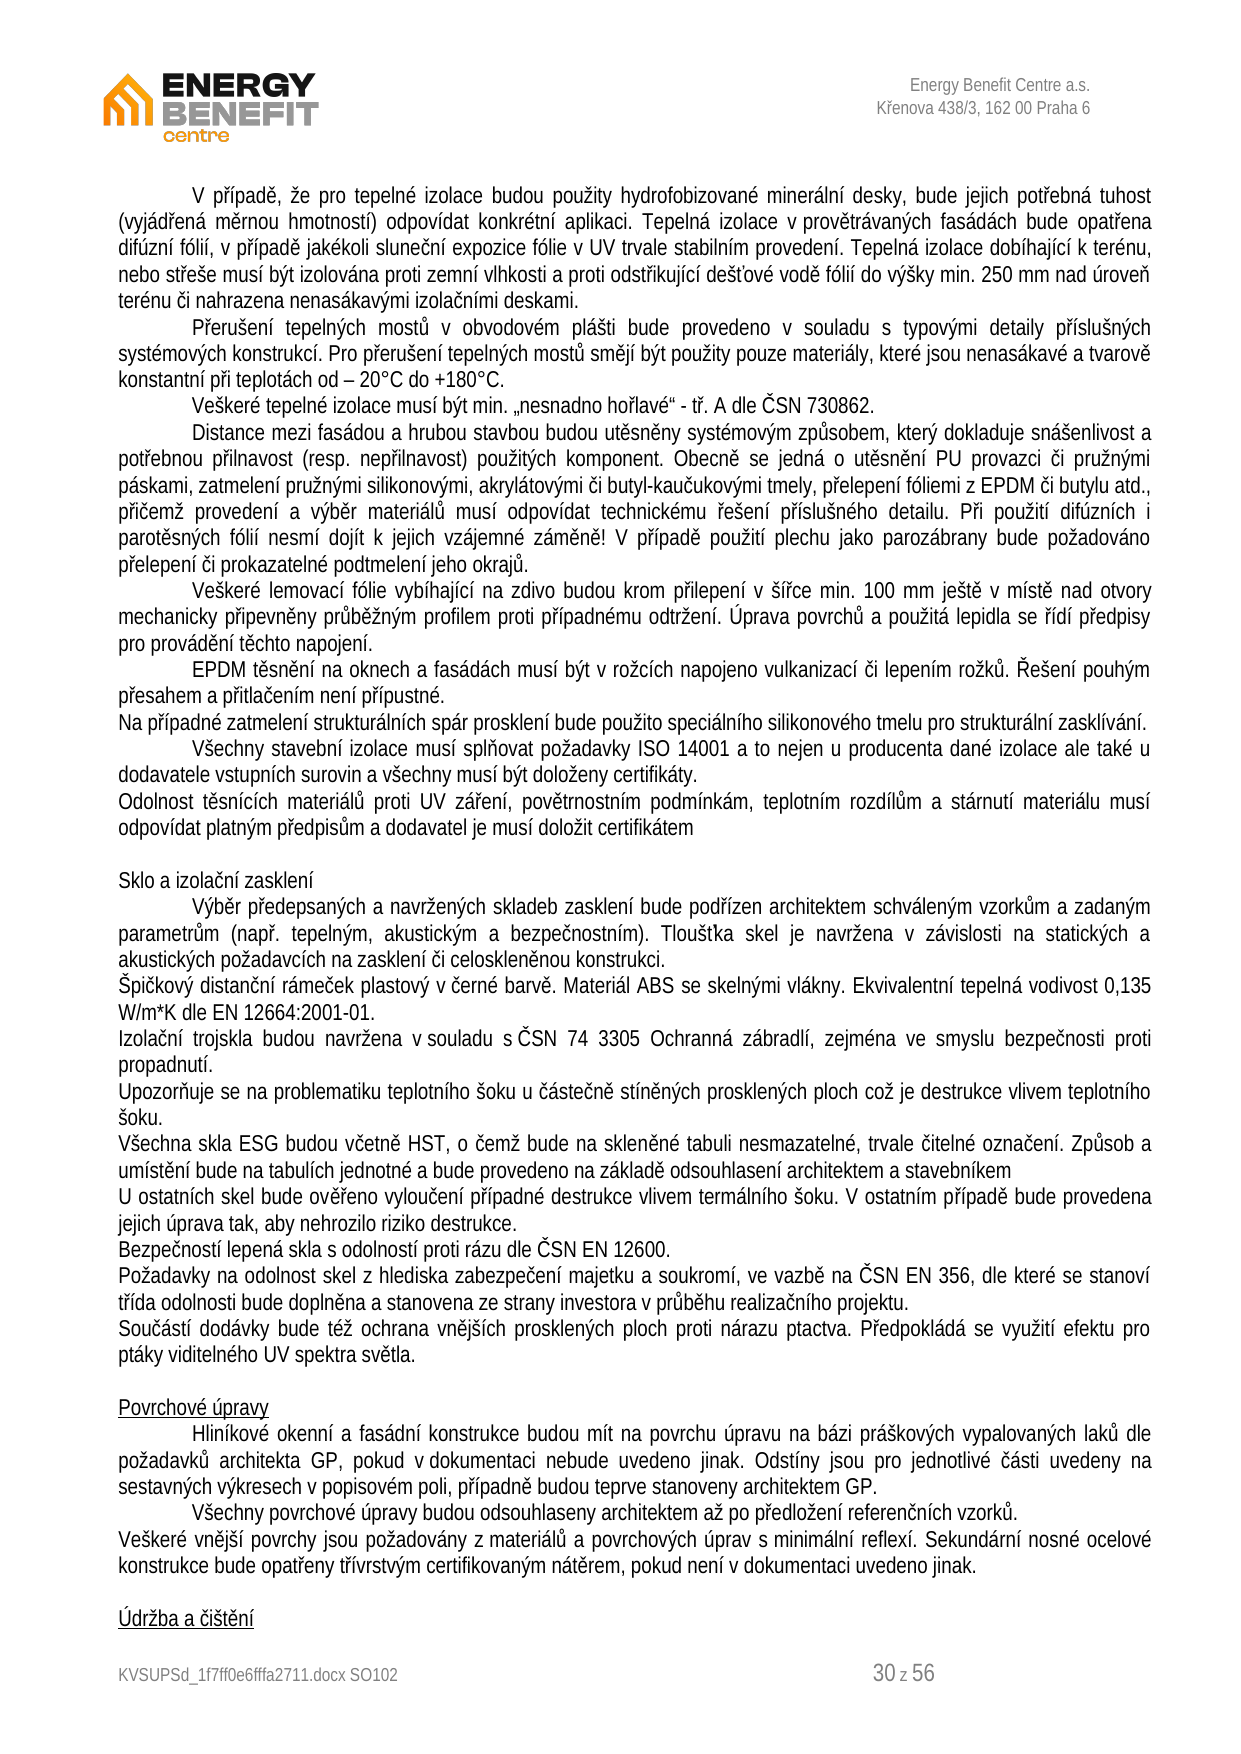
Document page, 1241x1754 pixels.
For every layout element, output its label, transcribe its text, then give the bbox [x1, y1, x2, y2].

text EPDM těsnění na oknech a fasádách musí být v rožcích napojeno vulkanizací či lepením rožků. Řešení pouhým přesahem a přitlačením není přípustné. [118, 656, 1152, 709]
text Na případné zatmelení strukturálních spár prosklení bude použito speciálního silikonového tmelu pro strukturální zasklívání. [118, 709, 1152, 735]
text Požadavky na odolnost skel z hlediska zabezpečení majetku a soukromí, ve vazbě na ČSN EN 356, dle které se stanoví třída odolnosti bude doplněna a stanovena ze strany investora v průběhu realizačního projektu. [118, 1262, 1152, 1315]
text Distance mezi fasádou a hrubou stavbou budou utěsněny systémovým způsobem, který dokladuje snášenlivost a potřebnou přilnavost (resp. nepřilnavost) použitých komponent. Obecně se jedná o utěsnění PU provazci či pružnými páskami, zatmelení pružnými silikonovými, akrylátovými či butyl-kaučukovými tmely, přelepení fóliemi z EPDM či butylu atd., přičemž provedení a výběr materiálů musí odpovídat technickému řešení příslušného detailu. Při použití difúzních i parotěsných fólií nesmí dojít k jejich vzájemné záměně! V případě použití plechu jako parozábrany bude požadováno přelepení či prokazatelné podtmelení jeho okrajů. [118, 419, 1152, 577]
text Veškeré vnější povrchy jsou požadovány z materiálů a povrchových úprav s minimální reflexí. Sekundární nosné ocelové konstrukce bude opatřeny třívrstvým certifikovaným nátěrem, pokud není v dokumentaci uvedeno jinak. [118, 1526, 1152, 1578]
text Veškeré tepelné izolace musí být min. „nesnadno hořlavé“ - tř. A dle ČSN 730862. [192, 392, 1152, 419]
text Všechna skla ESG budou včetně HST, o čemž bude na skleněné tabuli nesmazatelné, trvale čitelné označení. Způsob a umístění bude na tabulích jednotné a bude provedeno na základě odsouhlasení architektem a stavebníkem [118, 1130, 1152, 1183]
text Bezpečností lepená skla s odolností proti rázu dle ČSN EN 12600. [118, 1236, 1152, 1262]
text Sklo a izolační zasklení [118, 867, 1152, 893]
text Součástí dodávky bude též ochrana vnějších prosklených ploch proti nárazu ptactva. Předpokládá se využití efektu pro ptáky viditelného UV spektra světla. [118, 1315, 1152, 1368]
picture [103, 73, 319, 142]
text Všechny povrchové úpravy budou odsouhlaseny architektem až po předložení referenčních vzorků. [192, 1499, 1152, 1526]
text Upozorňuje se na problematiku teplotního šoku u částečně stíněných prosklených ploch což je destrukce vlivem teplotního šoku. [118, 1078, 1152, 1130]
text Odolnost těsnících materiálů proti UV záření, povětrnostním podmínkám, teplotním rozdílům a stárnutí materiálu musí odpovídat platným předpisům a dodavatel je musí doložit certifikátem [118, 788, 1152, 841]
text V případě, že pro tepelné izolace budou použity hydrofobizované minerální desky, bude jejich potřebná tuhost (vyjádřená měrnou hmotností) odpovídat konkrétní aplikaci. Tepelná izolace v provětrávaných fasádách bude opatřena difúzní fólií, v případě jakékoli sluneční expozice fólie v UV trvale stabilním provedení. Tepelná izolace dobíhající k terénu, nebo střeše musí být izolována proti zemní vlhkosti a proti odstřikující dešťové vodě fólií do výšky min. 250 mm nad úroveň terénu či nahrazena nenasákavými izolačními deskami. [118, 182, 1152, 313]
text Údržba a čištění [118, 1605, 1152, 1631]
text Hliníkové okenní a fasádní konstrukce budou mít na povrchu úpravu na bázi práškových vypalovaných laků dle požadavků architekta GP, pokud v dokumentaci nebude uvedeno jinak. Odstíny jsou pro jednotlivé části uvedeny na sestavných výkresech v popisovém poli, případně budou teprve stanoveny architektem GP. [118, 1420, 1152, 1499]
text Všechny stavební izolace musí splňovat požadavky ISO 14001 a to nejen u producenta dané izolace ale také u dodavatele vstupních surovin a všechny musí být doloženy certifikáty. [118, 735, 1152, 788]
text Veškeré lemovací fólie vybíhající na zdivo budou krom přilepení v šířce min. 100 mm ještě v místě nad otvory mechanicky připevněny průběžným profilem proti případnému odtržení. Úprava povrchů a použitá lepidla se řídí předpisy pro provádění těchto napojení. [118, 577, 1152, 656]
text Izolační trojskla budou navržena v souladu s ČSN 74 3305 Ochranná zábradlí, zejména ve smyslu bezpečnosti proti propadnutí. [118, 1025, 1152, 1078]
text U ostatních skel bude ověřeno vyloučení případné destrukce vlivem termálního šoku. V ostatním případě bude provedena jejich úprava tak, aby nehrozilo riziko destrukce. [118, 1183, 1152, 1236]
text Výběr předepsaných a navržených skladeb zasklení bude podřízen architektem schváleným vzorkům a zadaným parametrům (např. tepelným, akustickým a bezpečnostním). Tloušťka skel je navržena v závislosti na statických a akustických požadavcích na zasklení či celoskleněnou konstrukci. [118, 893, 1152, 972]
text Přerušení tepelných mostů v obvodovém plášti bude provedeno v souladu s typovými detaily příslušných systémových konstrukcí. Pro přerušení tepelných mostů smějí být použity pouze materiály, které jsou nenasákavé a tvarově konstantní při teplotách od – 20°C do +180°C. [118, 313, 1152, 392]
text Povrchové úpravy [118, 1394, 1152, 1420]
text Špičkový distanční rámeček plastový v černé barvě. Materiál ABS se skelnými vlákny. Ekvivalentní tepelná vodivost 0,135 W/m*K dle EN 12664:2001-01. [118, 972, 1152, 1025]
